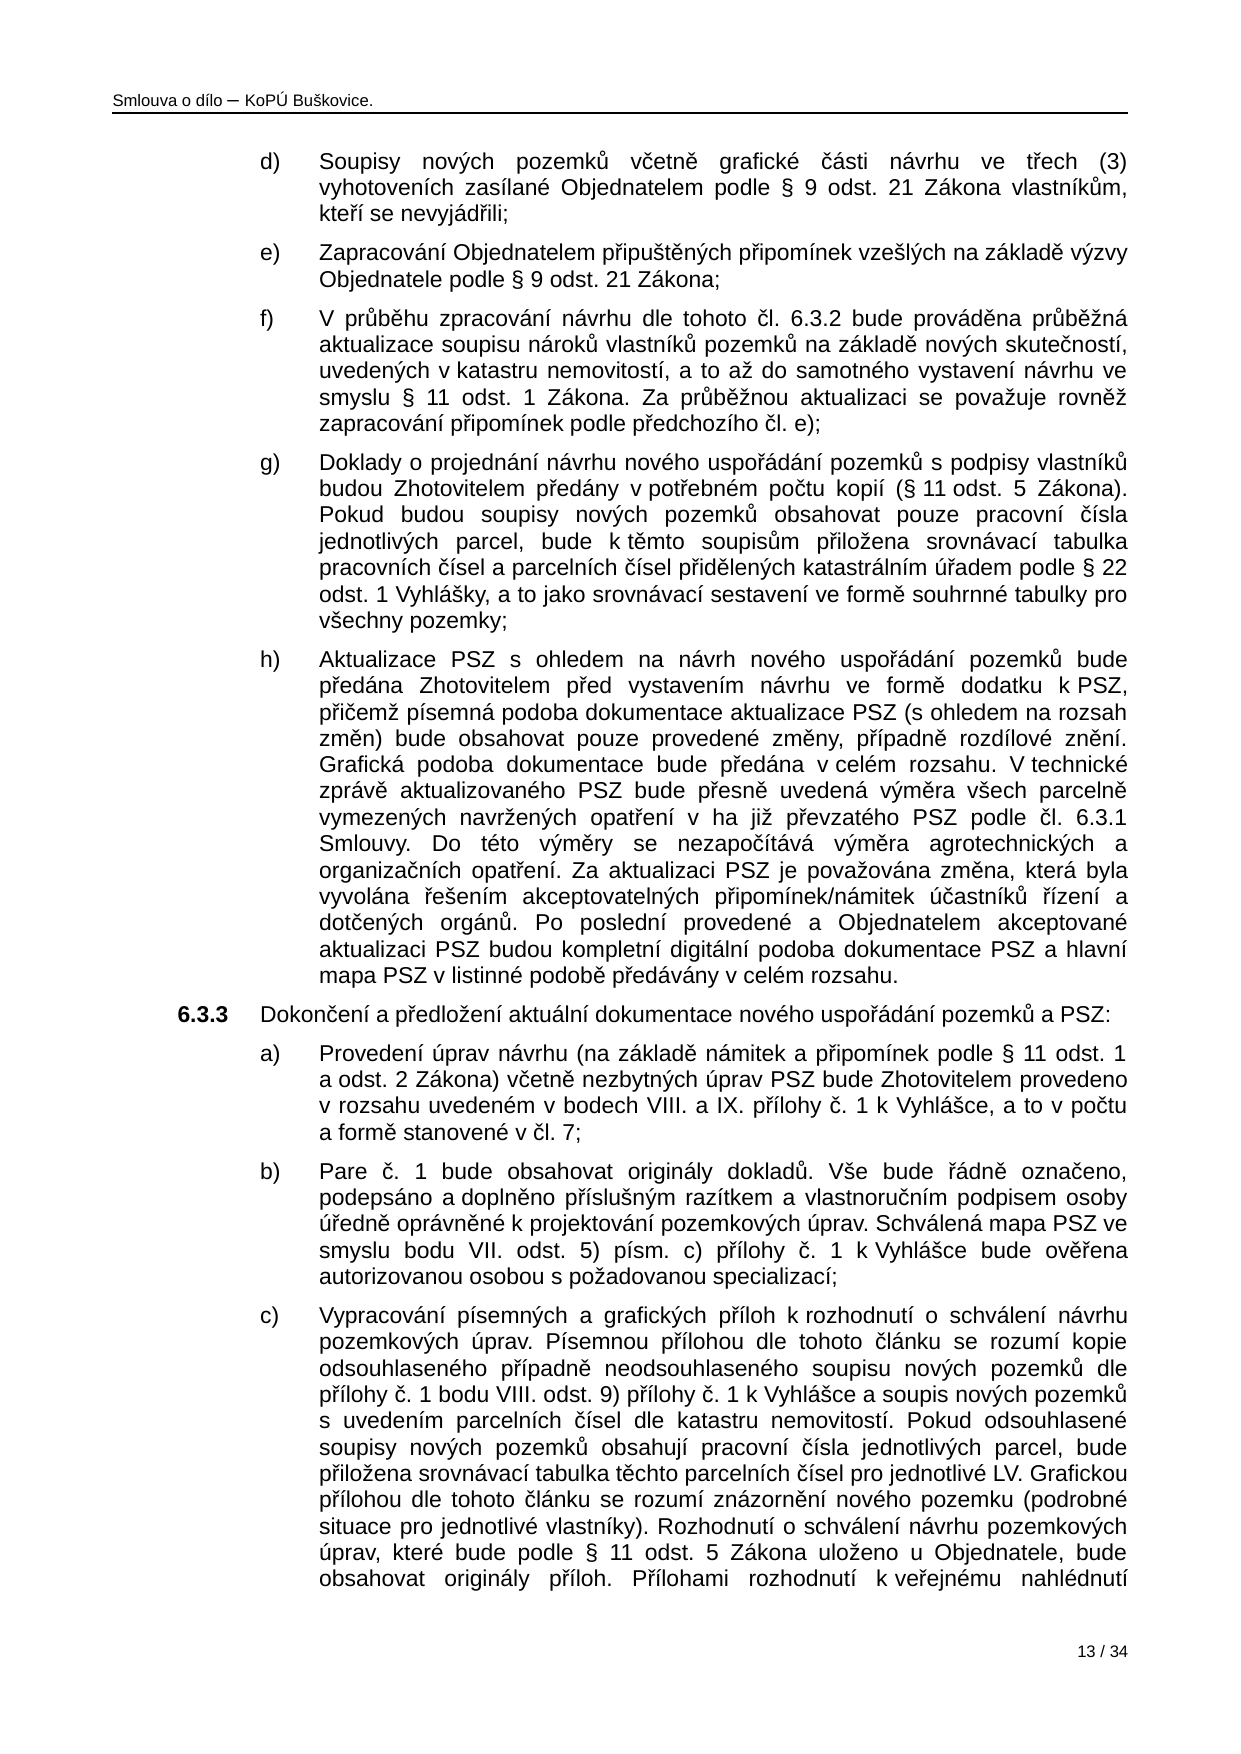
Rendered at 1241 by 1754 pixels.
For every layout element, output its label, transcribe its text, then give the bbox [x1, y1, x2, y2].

list Provedení úprav návrhu (na základě námitek a připomínek podle § 11 odst. 1 a odst. 2 Zákona) včetně nezbytných úprav PSZ bude Zhotovitelem provedeno v rozsahu uvedeném v bodech VIII. a IX. přílohy č. 1 k Vyhlášce, a to v počtu a formě stanovené v čl. 7; [260, 1040, 1128, 1145]
list V průběhu zpracování návrhu dle tohoto čl. 6.3.2 bude prováděna průběžná aktualizace soupisu nároků vlastníků pozemků na základě nových skutečností, uvedených v katastru nemovitostí, a to až do samotného vystavení návrhu ve smyslu § 11 odst. 1 Zákona. Za průběžnou aktualizaci se považuje rovněž zapracování připomínek podle předchozího čl. e); [260, 304, 1128, 436]
list Aktualizace PSZ s ohledem na návrh nového uspořádání pozemků bude předána Zhotovitelem před vystavením návrhu ve formě dodatku k PSZ, přičemž písemná podoba dokumentace aktualizace PSZ (s ohledem na rozsah změn) bude obsahovat pouze provedené změny, případně rozdílové znění. Grafická podoba dokumentace bude předána v celém rozsahu. V technické zprávě aktualizovaného PSZ bude přesně uvedená výměra všech parcelně vymezených navržených opatření v ha již převzatého PSZ podle čl. 6.3.1 Smlouvy. Do této výměry se nezapočítává výměra agrotechnických a organizačních opatření. Za aktualizaci PSZ je považována změna, která byla vyvolána řešením akceptovatelných připomínek/námitek účastníků řízení a dotčených orgánů. Po poslední provedené a Objednatelem akceptované aktualizaci PSZ budou kompletní digitální podoba dokumentace PSZ a hlavní mapa PSZ v listinné podobě předávány v celém rozsahu. [260, 646, 1128, 988]
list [260, 1302, 1128, 1592]
list Zapracování Objednatelem připuštěných připomínek vzešlých na základě výzvy Objednatele podle § 9 odst. 21 Zákona; [260, 239, 1128, 292]
list Soupisy nových pozemků včetně grafické části návrhu ve třech (3) vyhotoveních zasílané Objednatelem podle § 9 odst. 21 Zákona vlastníkům, kteří se nevyjádřili; [260, 148, 1128, 227]
list Doklady o projednání návrhu nového uspořádání pozemků s podpisy vlastníků budou Zhotovitelem předány v potřebném počtu kopií (§ 11 odst. 5 Zákona). Pokud budou soupisy nových pozemků obsahovat pouze pracovní čísla jednotlivých parcel, bude k těmto soupisům přiložena srovnávací tabulka pracovních čísel a parcelních čísel přidělených katastrálním úřadem podle § 22 odst. 1 Vyhlášky, a to jako srovnávací sestavení ve formě souhrnné tabulky pro všechny pozemky; [260, 449, 1128, 633]
list Pare č. 1 bude obsahovat originály dokladů. Vše bude řádně označeno, podepsáno a doplněno příslušným razítkem a vlastnoručním podpisem osoby úředně oprávněné k projektování pozemkových úprav. Schválená mapa PSZ ve smyslu bodu VII. odst. 5) písm. c) přílohy č. 1 k Vyhlášce bude ověřena autorizovanou osobou s požadovanou specializací; [260, 1158, 1128, 1289]
text Dokončení a předložení aktuální dokumentace nového uspořádání pozemků a PSZ: [177, 1001, 1128, 1027]
